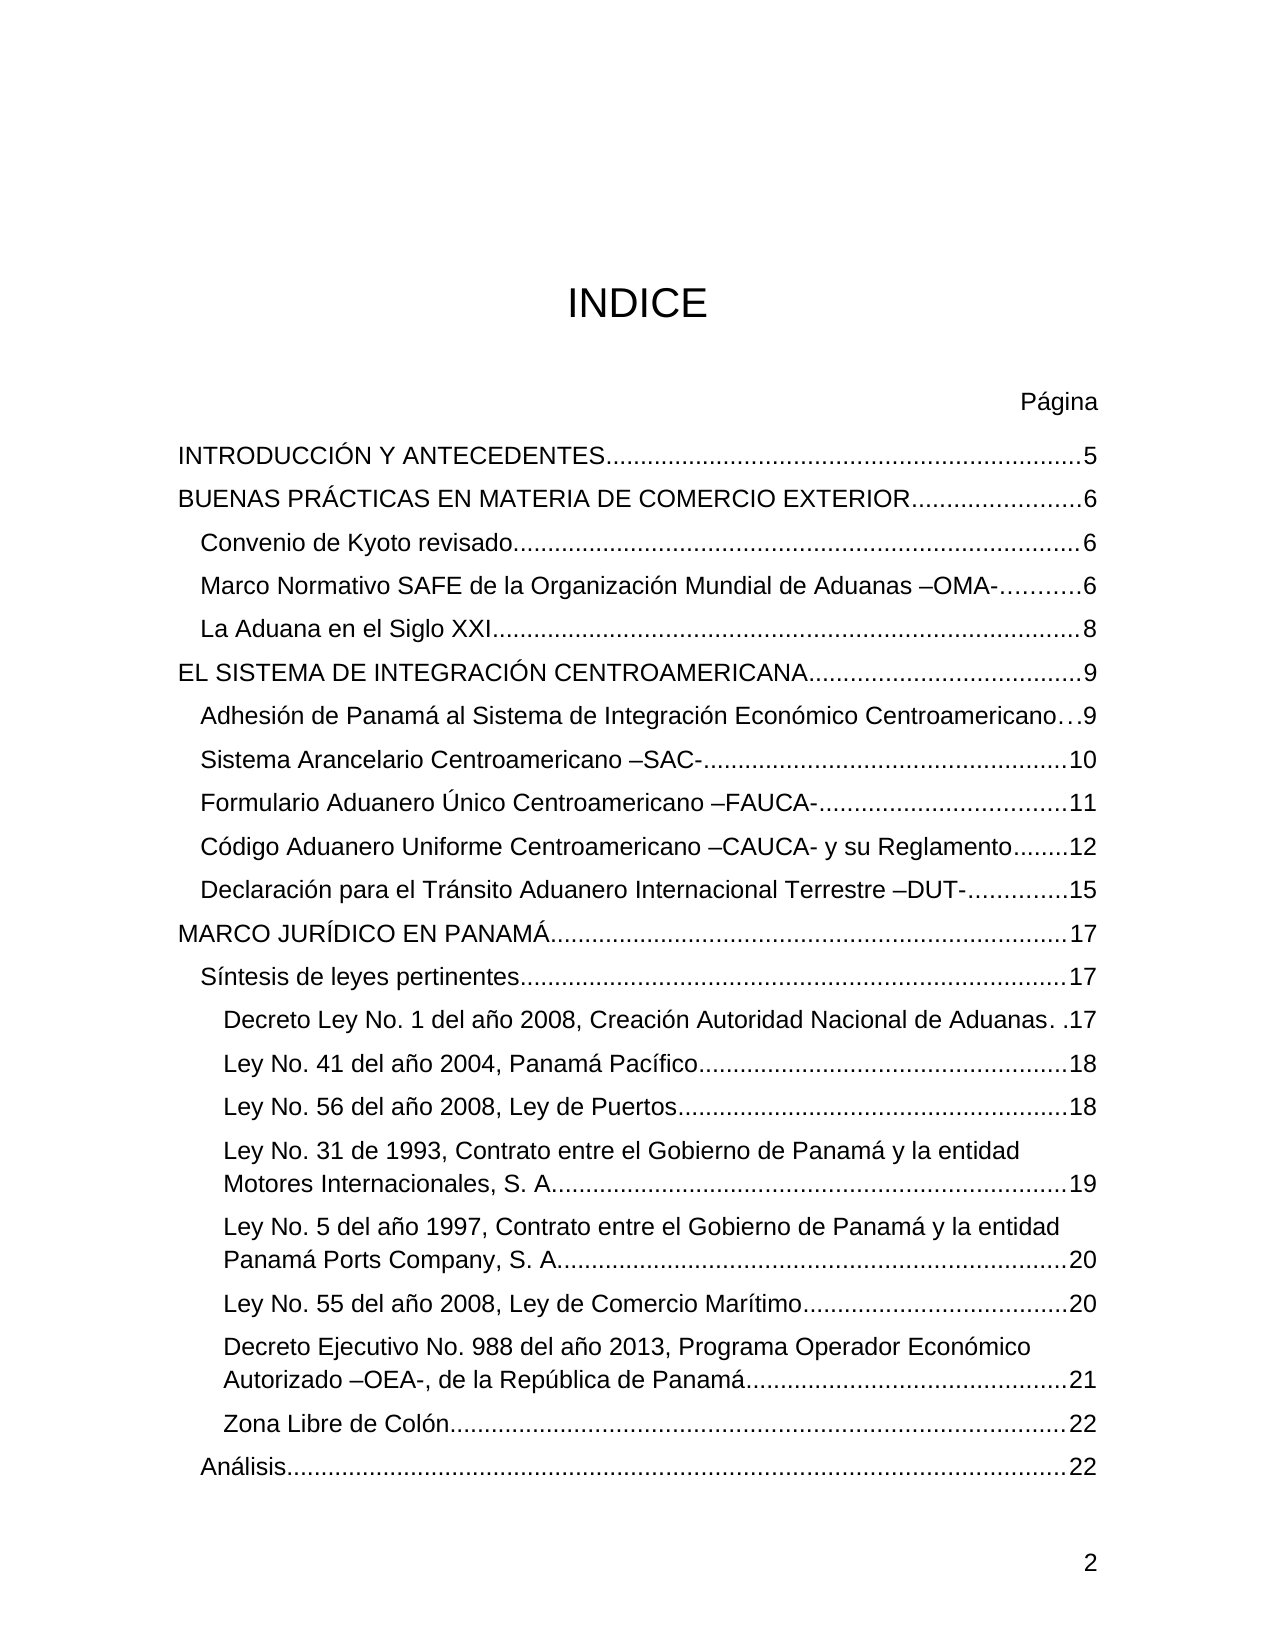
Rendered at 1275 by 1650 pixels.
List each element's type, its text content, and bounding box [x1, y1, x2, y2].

text La Aduana en el Siglo XXI 8 [200, 614, 1098, 643]
text INDICE [177, 278, 1098, 326]
text Decreto Ejecutivo No. 988 del año 2013, Programa Operador Económico Autorizado –OEA-, de la República de Panamá 21 [223, 1332, 1098, 1394]
text Ley No. 55 del año 2008, Ley de Comercio Marítimo 20 [223, 1289, 1098, 1317]
text EL SISTEMA DE INTEGRACIÓN CENTROAMERICANA 9 [177, 658, 1098, 687]
text Ley No. 41 del año 2004, Panamá Pacífico 18 [223, 1049, 1098, 1078]
text Sistema Arancelario Centroamericano –SAC- 10 [200, 745, 1098, 773]
text INTRODUCCIÓN Y ANTECEDENTES 5 [177, 441, 1098, 469]
text Ley No. 31 de 1993, Contrato entre el Gobierno de Panamá y la entidad Motores Internacionales, S. A. 19 [223, 1136, 1098, 1197]
text Adhesión de Panamá al Sistema de Integración Económico Centroamericano 9 [200, 701, 1098, 730]
text Declaración para el Tránsito Aduanero Internacional Terrestre –DUT- 15 [200, 875, 1098, 904]
text Ley No. 56 del año 2008, Ley de Puertos 18 [223, 1092, 1098, 1121]
text Página [177, 387, 1098, 416]
text Ley No. 5 del año 1997, Contrato entre el Gobierno de Panamá y la entidad Panamá Ports Company, S. A. 20 [223, 1212, 1098, 1274]
text Zona Libre de Colón 22 [223, 1408, 1098, 1437]
text Síntesis de leyes pertinentes 17 [200, 962, 1098, 991]
text Código Aduanero Uniforme Centroamericano –CAUCA- y su Reglamento 12 [200, 832, 1098, 860]
text Convenio de Kyoto revisado. 6 [200, 528, 1098, 556]
text BUENAS PRÁCTICAS EN MATERIA DE COMERCIO EXTERIOR 6 [177, 484, 1098, 513]
text Decreto Ley No. 1 del año 2008, Creación Autoridad Nacional de Aduanas 17 [223, 1005, 1098, 1034]
text Marco Normativo SAFE de la Organización Mundial de Aduanas –OMA- 6 [200, 571, 1098, 600]
text MARCO JURÍDICO EN PANAMÁ 17 [177, 918, 1098, 947]
text Análisis 22 [200, 1452, 1098, 1481]
text Formulario Aduanero Único Centroamericano –FAUCA- 11 [200, 788, 1098, 817]
